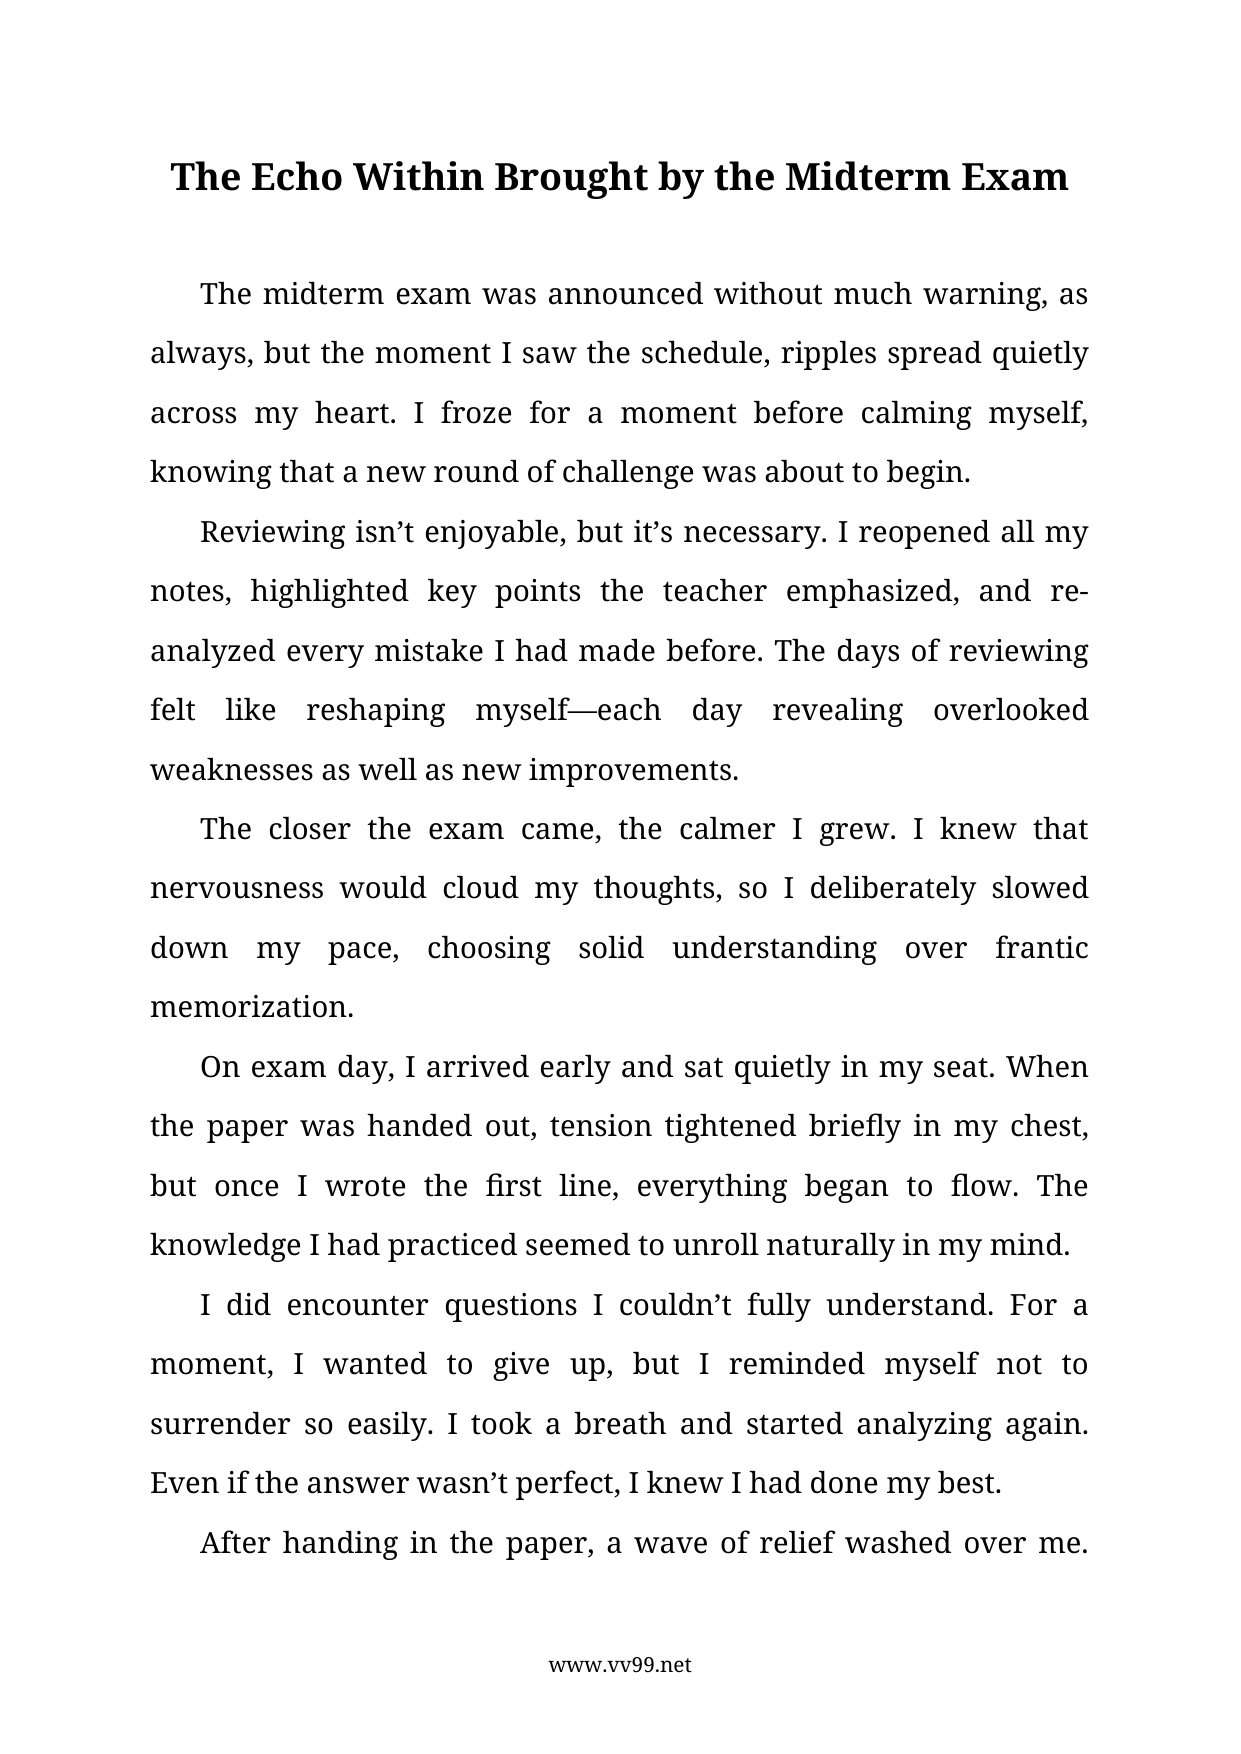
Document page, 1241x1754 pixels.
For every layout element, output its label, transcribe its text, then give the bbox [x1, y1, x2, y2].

text The closer the exam came, the calmer I grew. I knew that nervousness would cloud my thoughts, so I deliberately slowed down my pace, choosing solid understanding over frantic memorization. [150, 808, 1090, 1026]
text Reviewing isn’t enjoyable, but it’s necessary. I reopened all my notes, highlighted key points the teacher emphasized, and re-analyzed every mistake I had made before. The days of reviewing felt like reshaping myself—each day revealing overlooked weaknesses as well as new improvements. [150, 511, 1090, 788]
subtitle The Echo Within Brought by the Midterm Exam [150, 150, 1090, 201]
text The midterm exam was announced without much warning, as always, but the moment I saw the schedule, ripples spread quietly across my heart. I froze for a moment before calming myself, knowing that a new round of challenge was about to begin. [150, 273, 1090, 491]
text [150, 1522, 1090, 1562]
text On exam day, I arrived early and sat quietly in my seat. When the paper was handed out, tension tightened briefly in my chest, but once I wrote the first line, everything began to flow. The knowledge I had practiced seemed to unroll naturally in my mind. [150, 1046, 1090, 1264]
text I did encounter questions I couldn’t fully understand. For a moment, I wanted to give up, but I reminded myself not to surrender so easily. I took a breath and started analyzing again. Even if the answer wasn’t perfect, I knew I had done my best. [150, 1284, 1090, 1502]
